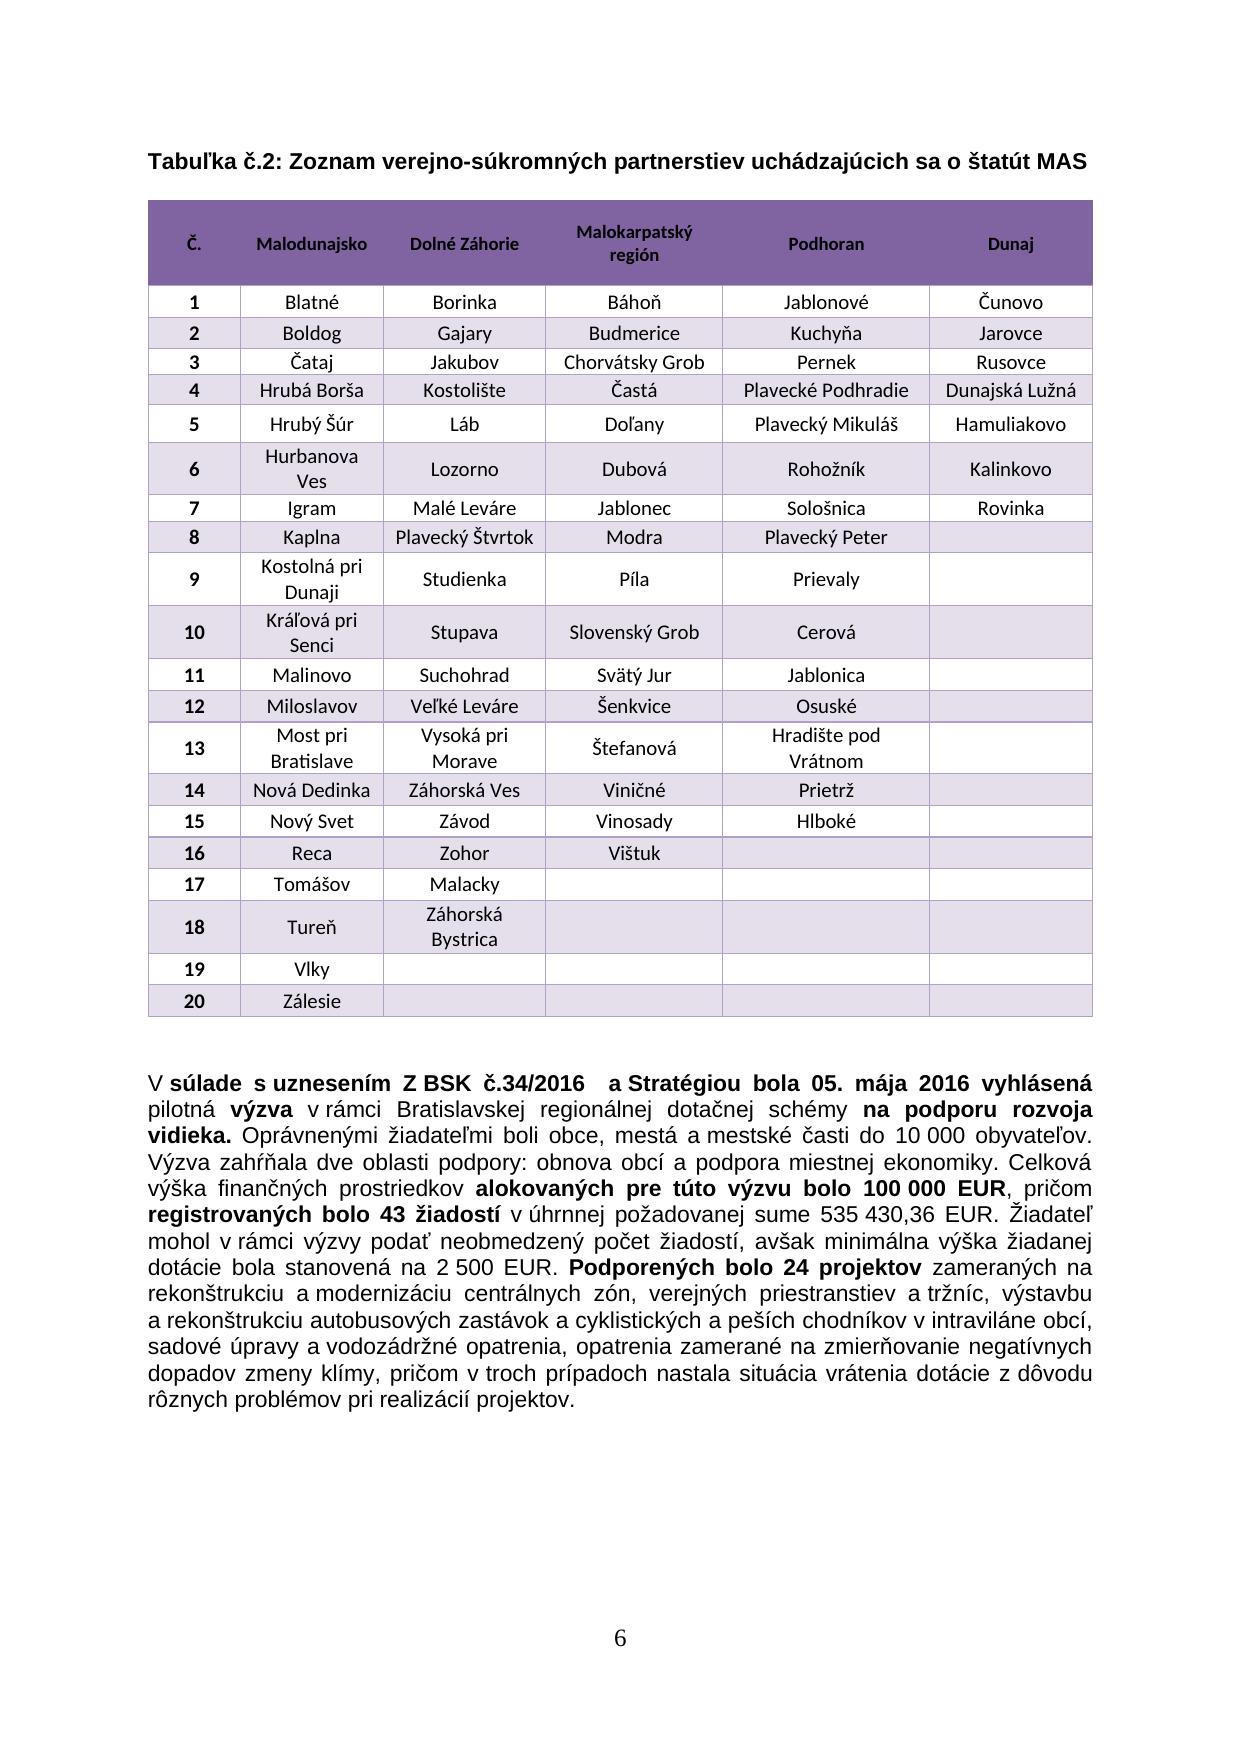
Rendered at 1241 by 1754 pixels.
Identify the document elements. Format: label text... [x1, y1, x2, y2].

table_cell Nový Svet [241, 806, 383, 836]
table_cell Viničné [546, 774, 722, 805]
table_cell 19 [149, 954, 240, 984]
table_cell Prietrž [723, 774, 929, 805]
table_cell Miloslavov [241, 691, 383, 721]
table_cell Hlboké [723, 806, 929, 836]
table_cell Dunajská Lužná [930, 375, 1092, 404]
table_cell [930, 901, 1092, 953]
table_cell [546, 869, 722, 899]
table_cell Nová Dedinka [241, 774, 383, 805]
table_cell 11 [149, 659, 240, 690]
table_cell [930, 838, 1092, 868]
table_cell 15 [149, 806, 240, 836]
table_cell [723, 954, 929, 984]
table_cell Rovinka [930, 495, 1092, 521]
text Tabuľka č.2: Zoznam verejno-súkromných partnerstiev uchádzajúcich sa o štatút MAS [148, 148, 1093, 174]
table_cell [384, 954, 545, 984]
table_cell Modra [546, 522, 722, 552]
table_cell Most pri Bratislave [241, 723, 383, 773]
table_cell 4 [149, 375, 240, 404]
table_cell 6 [149, 443, 240, 494]
table_cell Plavecký Mikuláš [723, 405, 929, 442]
table_cell Boldog [241, 318, 383, 348]
table_cell Jarovce [930, 318, 1092, 348]
table_cell 1 [149, 286, 240, 317]
table_cell Rusovce [930, 349, 1092, 374]
table_cell Rohožník [723, 443, 929, 494]
table_header Malokarpatský región [546, 201, 722, 285]
table_header Dunaj [930, 201, 1092, 285]
table_header Č. [149, 201, 240, 285]
text V súlade s uznesením Z BSK č.34/2016 a Stratégiou bola 05. mája 2016 vyhlásená pilotná výzva v rámci Bratislavskej regionálnej dotačnej schémy na podporu rozvoja vidieka. Oprávnenými žiadateľmi boli obce, mestá a mestské časti do 10 000 obyvateľov. Výzva zahŕňala dve oblasti podpory: obnova obcí a podpora miestnej ekonomiky. Celková výška finančných prostriedkov alokovaných pre túto výzvu bolo 100 000 EUR, pričom registrovaných bolo 43 žiadostí v úhrnnej požadovanej sume 535 430,36 EUR. Žiadateľ mohol v rámci výzvy podať neobmedzený počet žiadostí, avšak minimálna výška žiadanej dotácie bola stanovená na 2 500 EUR. Podporených bolo 24 projektov zameraných na rekonštrukciu a modernizáciu centrálnych zón, verejných priestranstiev a tržníc, výstavbu a rekonštrukciu autobusových zastávok a cyklistických a peších chodníkov v intraviláne obcí, sadové úpravy a vodozádržné opatrenia, opatrenia zamerané na zmierňovanie negatívnych dopadov zmeny klímy, pričom v troch prípadoch nastala situácia vrátenia dotácie z dôvodu rôznych problémov pri realizácií projektov. [148, 1069, 1093, 1412]
table_cell Záhorská Bystrica [384, 901, 545, 953]
table_cell Píla [546, 553, 722, 605]
table_cell [930, 723, 1092, 773]
table_cell Kráľová pri Senci [241, 606, 383, 658]
table_cell 16 [149, 838, 240, 868]
table_cell Jakubov [384, 349, 545, 374]
table_cell Malé Leváre [384, 495, 545, 521]
table_cell Hrubý Šúr [241, 405, 383, 442]
table_cell Gajary [384, 318, 545, 348]
table_cell Hradište pod Vrátnom [723, 723, 929, 773]
table_cell Malacky [384, 869, 545, 899]
table_cell [723, 838, 929, 868]
table_cell Borinka [384, 286, 545, 317]
table_cell 2 [149, 318, 240, 348]
table_cell Suchohrad [384, 659, 545, 690]
table_cell Plavecký Peter [723, 522, 929, 552]
table_cell Báhoň [546, 286, 722, 317]
table_cell Malinovo [241, 659, 383, 690]
table_cell Kuchyňa [723, 318, 929, 348]
table_cell 12 [149, 691, 240, 721]
table_cell Kostolná pri Dunaji [241, 553, 383, 605]
table_cell [930, 553, 1092, 605]
table_cell [930, 954, 1092, 984]
table_cell 20 [149, 985, 240, 1016]
table_cell Čunovo [930, 286, 1092, 317]
table_cell Cerová [723, 606, 929, 658]
table_header Podhoran [723, 201, 929, 285]
table_cell [930, 985, 1092, 1016]
table_cell Vinosady [546, 806, 722, 836]
table_cell Kalinkovo [930, 443, 1092, 494]
table_cell Čataj [241, 349, 383, 374]
table_cell Dubová [546, 443, 722, 494]
table_cell [723, 869, 929, 899]
table_cell Jablonica [723, 659, 929, 690]
table_cell Blatné [241, 286, 383, 317]
table_cell Hrubá Borša [241, 375, 383, 404]
table_cell 9 [149, 553, 240, 605]
table_cell Zálesie [241, 985, 383, 1016]
table_cell Kostolište [384, 375, 545, 404]
table_cell Tureň [241, 901, 383, 953]
table_cell Doľany [546, 405, 722, 442]
table_cell Štefanová [546, 723, 722, 773]
table_cell Jablonové [723, 286, 929, 317]
table_cell 8 [149, 522, 240, 552]
table_cell Jablonec [546, 495, 722, 521]
table_cell Plavecké Podhradie [723, 375, 929, 404]
table_cell 3 [149, 349, 240, 374]
table_cell [546, 901, 722, 953]
table_cell [546, 954, 722, 984]
table_header Dolné Záhorie [384, 201, 545, 285]
table_cell Budmerice [546, 318, 722, 348]
table_cell 14 [149, 774, 240, 805]
table_cell Zohor [384, 838, 545, 868]
table_cell Slovenský Grob [546, 606, 722, 658]
table_header Malodunajsko [241, 201, 383, 285]
table_cell Svätý Jur [546, 659, 722, 690]
table_cell [930, 869, 1092, 899]
table_cell Pernek [723, 349, 929, 374]
table_cell [384, 985, 545, 1016]
table_cell Záhorská Ves [384, 774, 545, 805]
table_cell [930, 606, 1092, 658]
table_cell [546, 985, 722, 1016]
table_cell Sološnica [723, 495, 929, 521]
table_cell Kaplna [241, 522, 383, 552]
table_cell Stupava [384, 606, 545, 658]
table_cell Častá [546, 375, 722, 404]
table_cell Vištuk [546, 838, 722, 868]
table_cell 13 [149, 723, 240, 773]
table_cell Šenkvice [546, 691, 722, 721]
table_cell Studienka [384, 553, 545, 605]
table_cell Láb [384, 405, 545, 442]
table_cell [930, 691, 1092, 721]
table_cell Vlky [241, 954, 383, 984]
table_cell [723, 985, 929, 1016]
table_cell [930, 774, 1092, 805]
table_cell Závod [384, 806, 545, 836]
table_cell Igram [241, 495, 383, 521]
table_cell 17 [149, 869, 240, 899]
table_cell Hurbanova Ves [241, 443, 383, 494]
table_cell Chorvátsky Grob [546, 349, 722, 374]
table_cell Hamuliakovo [930, 405, 1092, 442]
table_cell Veľké Leváre [384, 691, 545, 721]
table_cell [930, 659, 1092, 690]
table_cell 18 [149, 901, 240, 953]
table_cell Reca [241, 838, 383, 868]
table_cell Tomášov [241, 869, 383, 899]
table_cell Vysoká pri Morave [384, 723, 545, 773]
table_cell [723, 901, 929, 953]
table_cell 10 [149, 606, 240, 658]
table_cell Prievaly [723, 553, 929, 605]
table_cell 7 [149, 495, 240, 521]
table_cell [930, 806, 1092, 836]
table_cell Plavecký Štvrtok [384, 522, 545, 552]
table_cell [930, 522, 1092, 552]
table_cell Lozorno [384, 443, 545, 494]
table_cell Osuské [723, 691, 929, 721]
table_cell 5 [149, 405, 240, 442]
